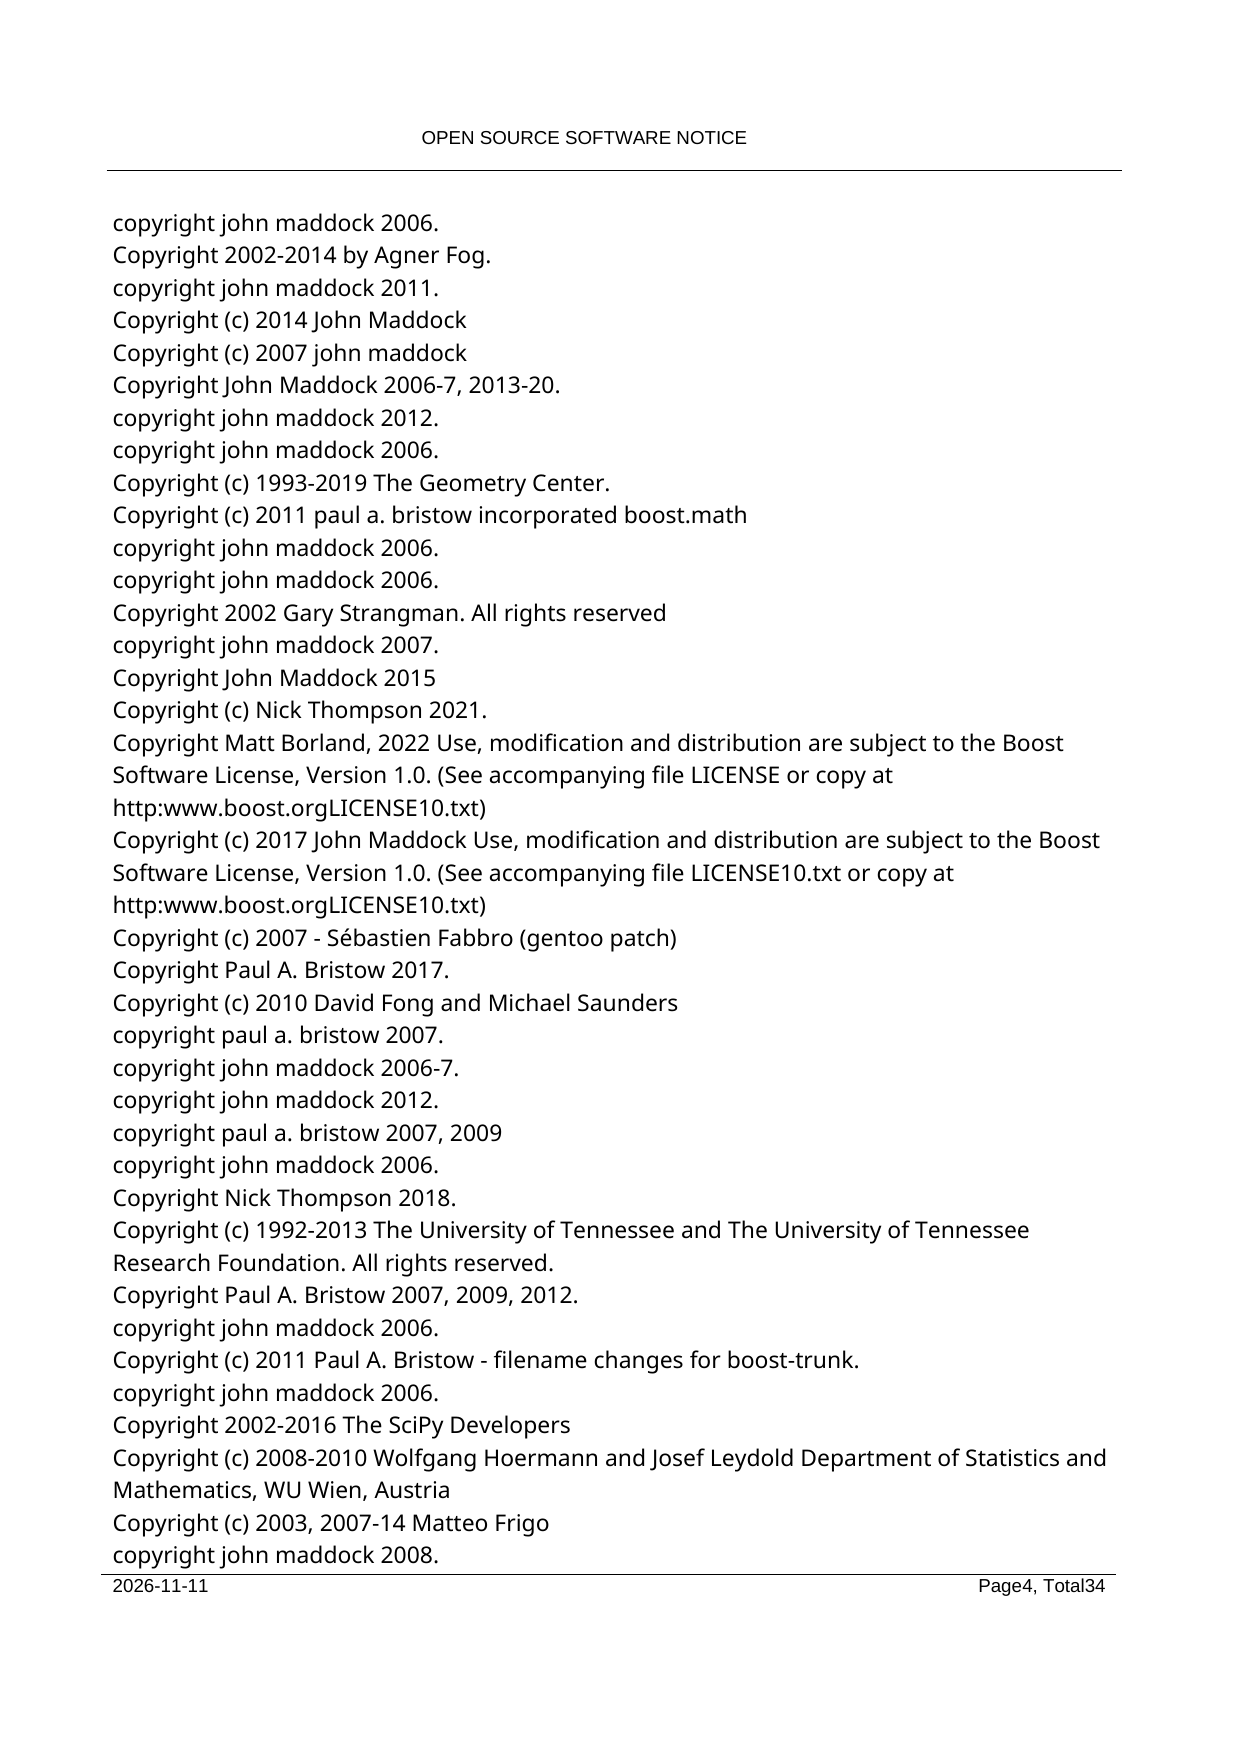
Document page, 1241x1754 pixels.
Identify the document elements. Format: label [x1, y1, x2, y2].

text [112, 206, 1128, 1571]
